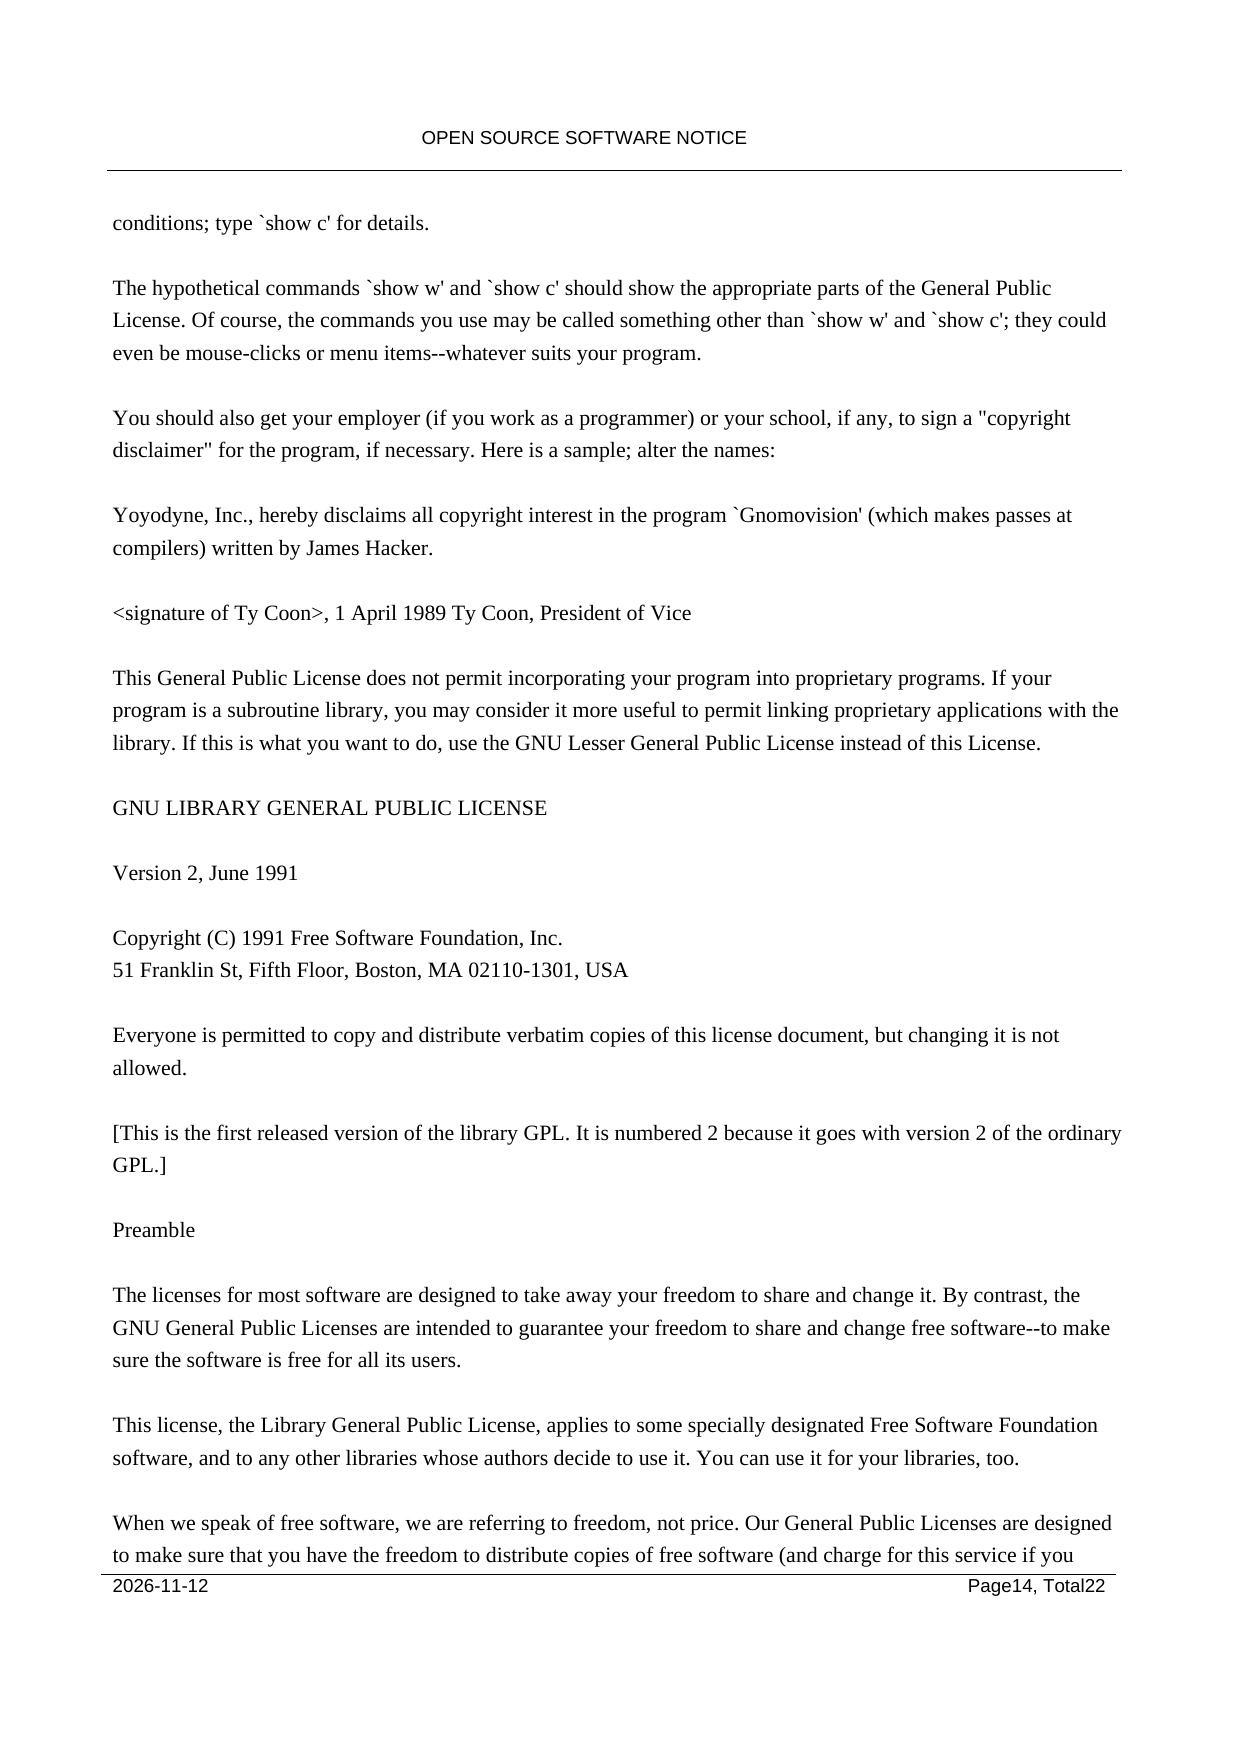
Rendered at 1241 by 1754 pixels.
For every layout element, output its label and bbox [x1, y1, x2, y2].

text [112, 206, 1128, 1571]
